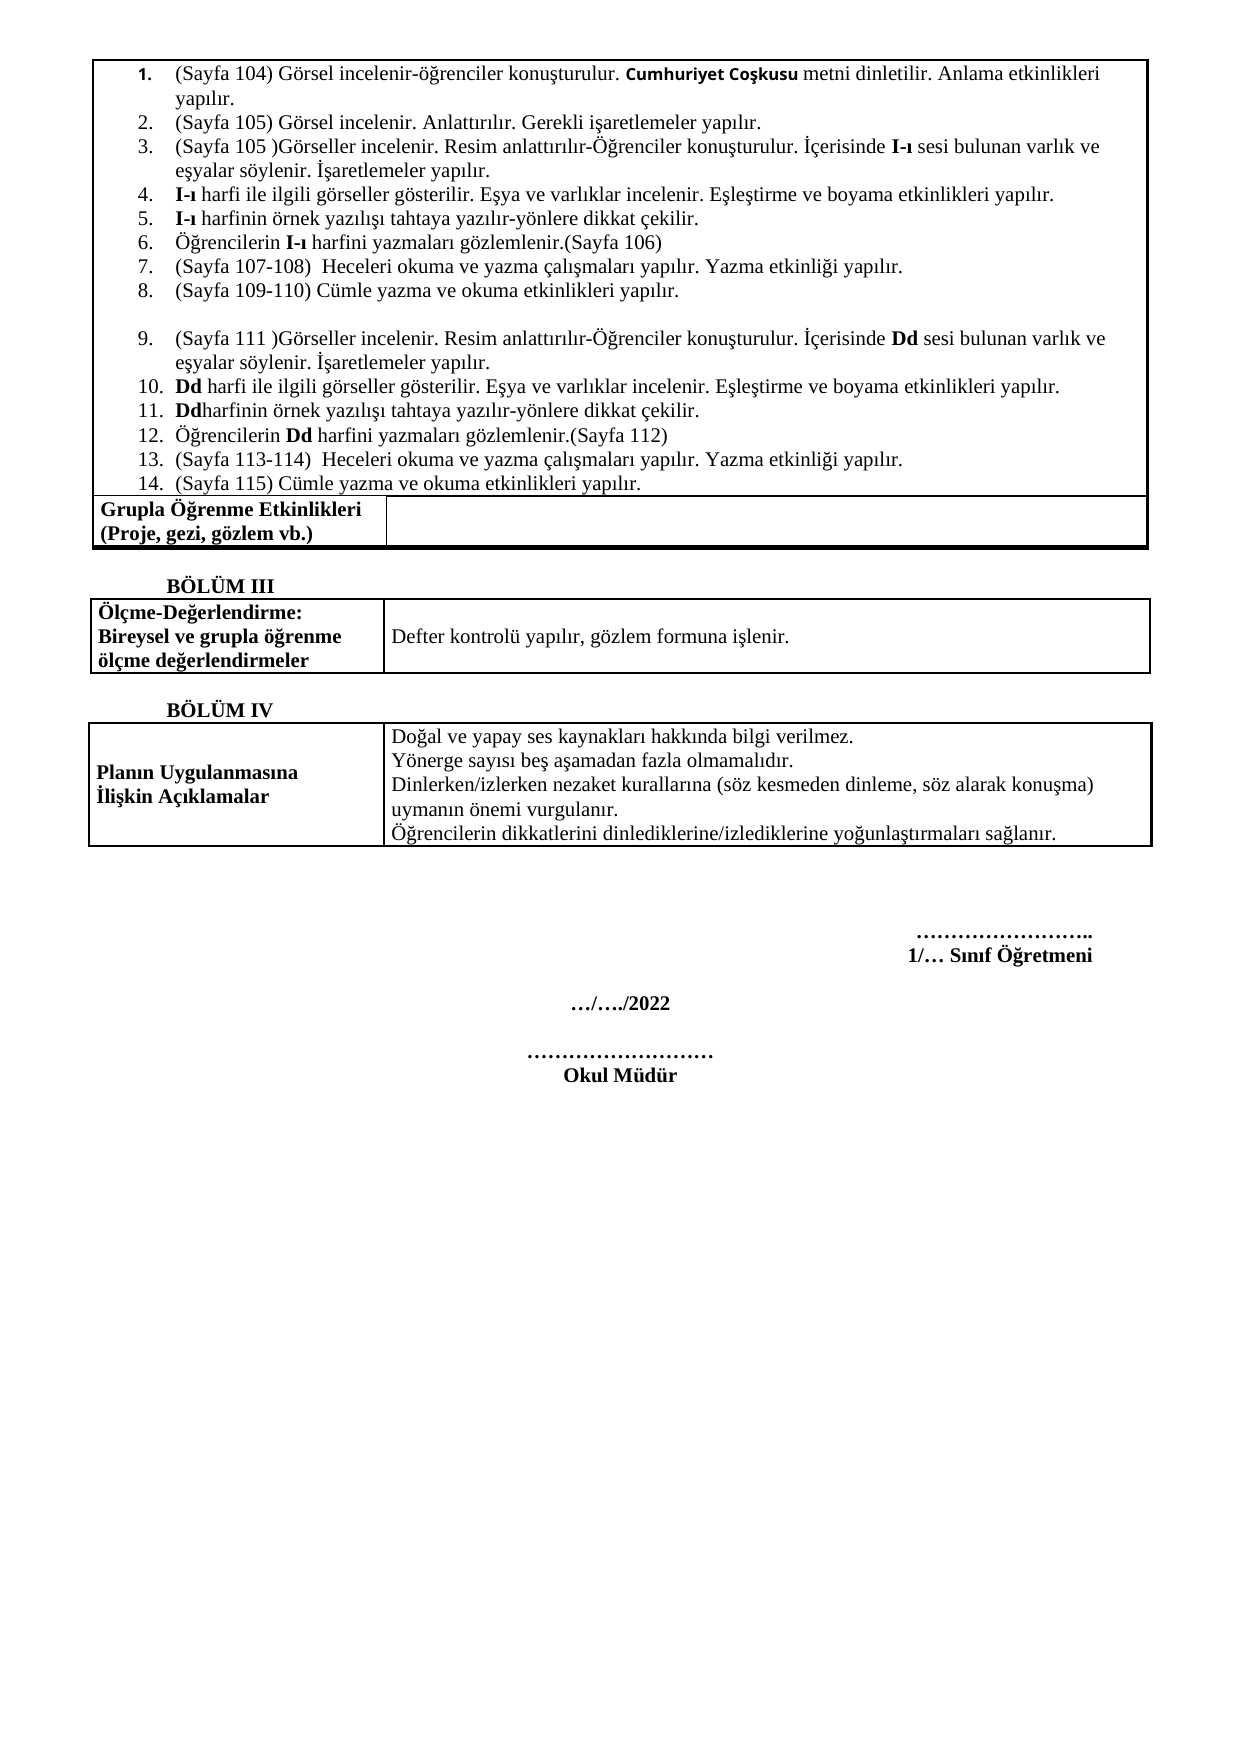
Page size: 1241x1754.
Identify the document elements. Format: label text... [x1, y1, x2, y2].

text …/…./2022 [148, 991, 1093, 1015]
table_cell Grupla Öğrenme Etkinlikleri (Proje, gezi, gözlem vb.) [94, 496, 386, 545]
text ……………………… [148, 1039, 1093, 1063]
table_header Defter kontrolü yapılır, gözlem formuna işlenir. [385, 600, 1149, 672]
table_cell (Sayfa 104) Görsel incelenir-öğrenciler konuşturulur. Cumhuriyet Coşkusu metni dinletilir. Anlama etkinlikleri yapılır. (Sayfa 105) Görsel incelenir. Anlattırılır. Gerekli işaretlemeler yapılır. (Sayfa 105 )Görseller incelenir. Resim anlattırılır-Öğrenciler konuşturulur. İçerisinde I-ı sesi bulunan varlık ve eşyalar söylenir. İşaretlemeler yapılır. I-ı harfi ile ilgili görseller gösterilir. Eşya ve varlıklar incelenir. Eşleştirme ve boyama etkinlikleri yapılır. I-ı harfinin örnek yazılışı tahtaya yazılır-yönlere dikkat çekilir. Öğrencilerin I-ı harfini yazmaları gözlemlenir.(Sayfa 106) (Sayfa 107-108) Heceleri okuma ve yazma çalışmaları yapılır. Yazma etkinliği yapılır. (Sayfa 109-110) Cümle yazma ve okuma etkinlikleri yapılır. (Sayfa 111 )Görseller incelenir. Resim anlattırılır-Öğrenciler konuşturulur. İçerisinde Dd sesi bulunan varlık ve eşyalar söylenir. İşaretlemeler yapılır. Dd harfi ile ilgili görseller gösterilir. Eşya ve varlıklar incelenir. Eşleştirme ve boyama etkinlikleri yapılır. Ddharfinin örnek yazılışı tahtaya yazılır-yönlere dikkat çekilir. Öğrencilerin Dd harfini yazmaları gözlemlenir.(Sayfa 112) (Sayfa 113-114) Heceleri okuma ve yazma çalışmaları yapılır. Yazma etkinliği yapılır. (Sayfa 115) Cümle yazma ve okuma etkinlikleri yapılır. [94, 61, 1146, 495]
text Okul Müdür [148, 1063, 1093, 1087]
text 1/… Sınıf Öğretmeni [148, 943, 1093, 967]
table_header Planın Uygulanmasına İlişkin Açıklamalar [90, 724, 383, 844]
table_header Doğal ve yapay ses kaynakları hakkında bilgi verilmez. Yönerge sayısı beş aşamadan fazla olmamalıdır. Dinlerken/izlerken nezaket kurallarına (söz kesmeden dinleme, söz alarak konuşma) uymanın önemi vurgulanır. Öğrencilerin dikkatlerini dinlediklerine/izlediklerine yoğunlaştırmaları sağlanır. [385, 724, 1150, 844]
table_header Ölçme-Değerlendirme: Bireysel ve grupla öğrenme ölçme değerlendirmeler [92, 600, 383, 672]
subtitle BÖLÜM IV [148, 698, 1093, 722]
subtitle BÖLÜM III [148, 574, 1093, 598]
table_cell [387, 497, 1146, 545]
text …………………….. [148, 919, 1093, 943]
